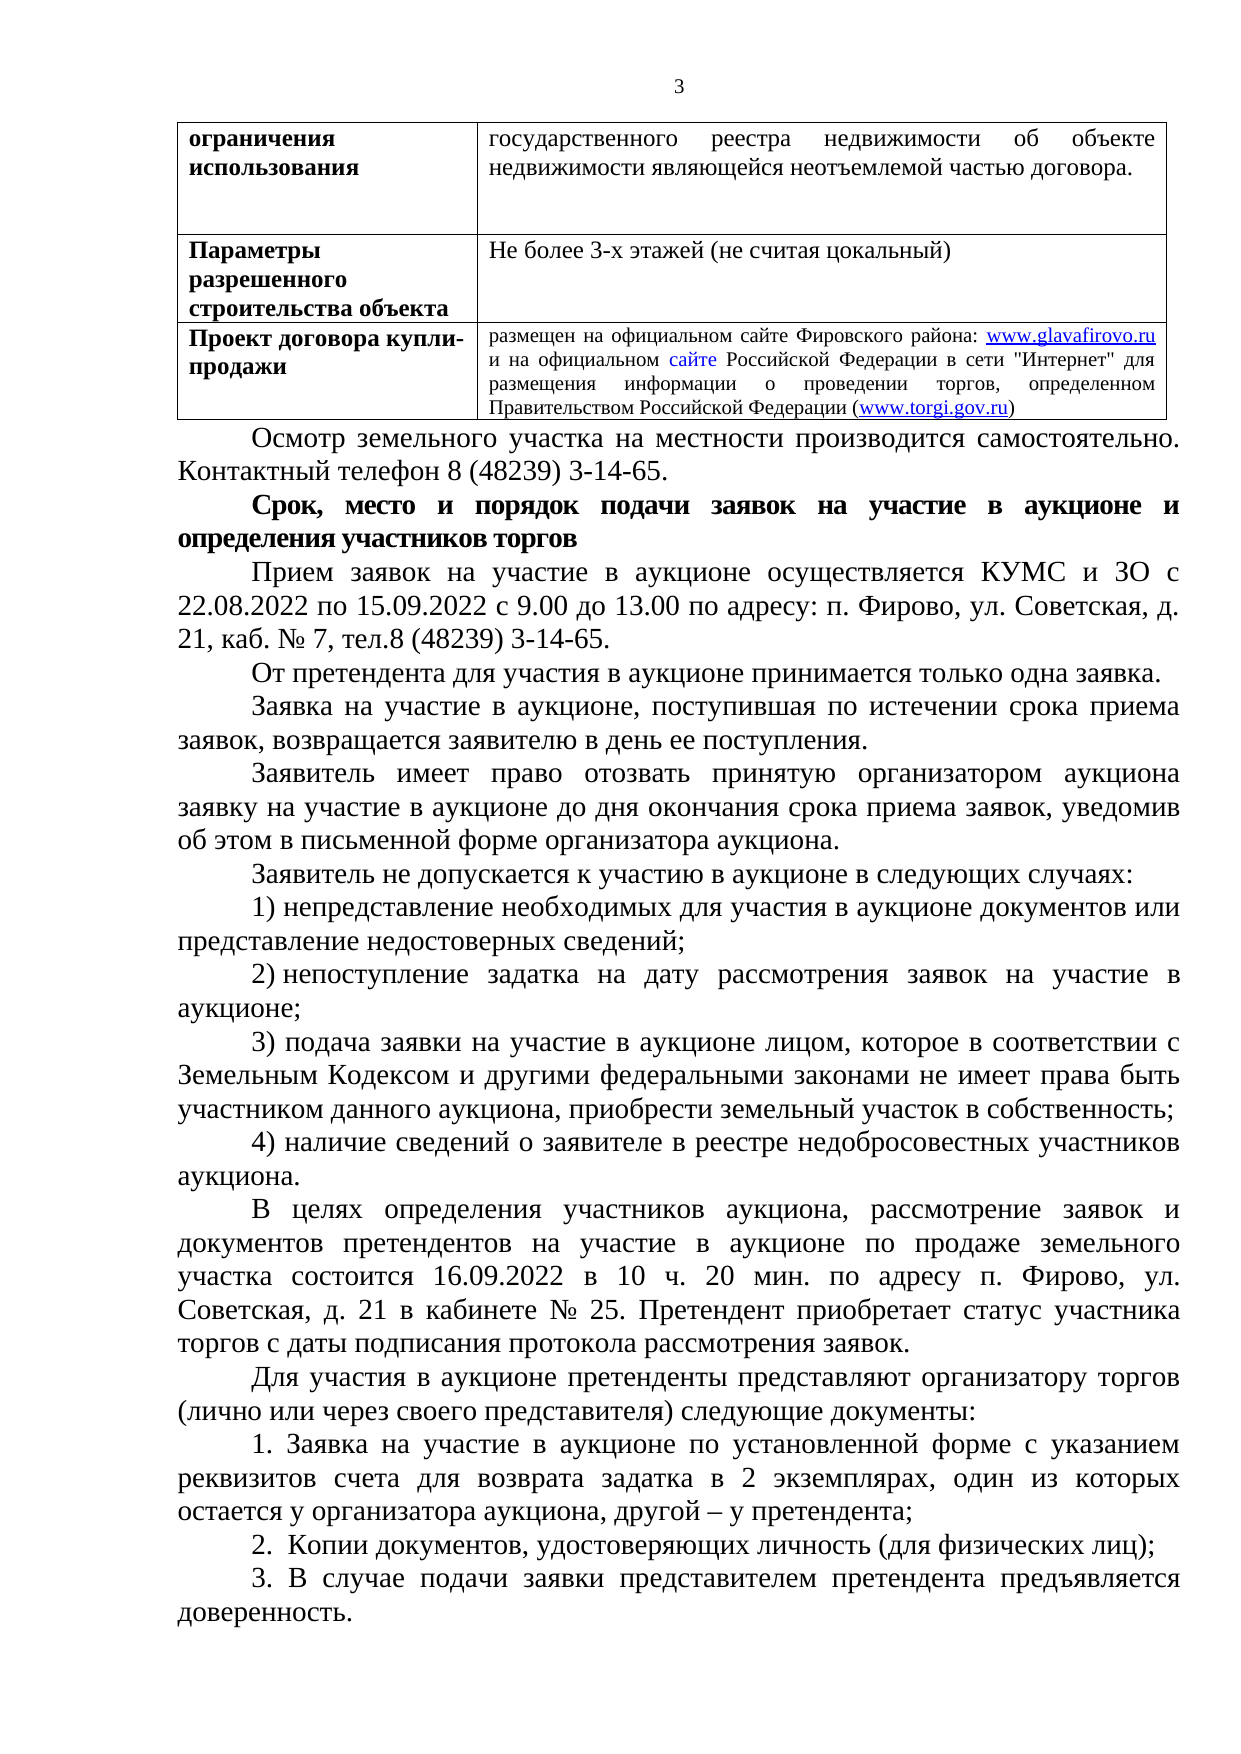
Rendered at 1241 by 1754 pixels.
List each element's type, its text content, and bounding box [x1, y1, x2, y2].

text 1. Заявка на участие в аукционе по установленной форме с указанием реквизитов счета для возврата задатка в 2 экземплярах, один из которых остается у организатора аукциона, другой – у претендента; [177, 1426, 1181, 1527]
text Прием заявок на участие в аукционе осуществляется КУМС и ЗО с 22.08.2022 по 15.09.2022 с 9.00 до 13.00 по адресу: п. Фирово, ул. Советская, д. 21, каб. № 7, тел.8 (48239) 3-14-65. [177, 554, 1181, 655]
text Для участия в аукционе претенденты представляют организатору торгов (лично или через своего представителя) следующие документы: [177, 1359, 1181, 1426]
text 3) подача заявки на участие в аукционе лицом, которое в соответствии с Земельным Кодексом и другими федеральными законами не имеет права быть участником данного аукциона, приобрести земельный участок в собственность; [177, 1024, 1181, 1124]
text 2) непоступление задатка на дату рассмотрения заявок на участие в аукционе; [177, 957, 1181, 1024]
table_cell размещен на официальном сайте Фировского района: www.glavafirovo.ru и на официальном сайте Российской Федерации в сети "Интернет" для размещения информации о проведении торгов, определенном Правительством Российской Федерации (www.torgi.gov.ru) [478, 323, 1166, 419]
text 4) наличие сведений о заявителе в реестре недобросовестных участников аукциона. [177, 1124, 1181, 1191]
table_cell Не более 3-х этажей (не считая цокальный) [478, 235, 1166, 322]
text От претендента для участия в аукционе принимается только одна заявка. [177, 655, 1181, 688]
text Заявитель имеет право отозвать принятую организатором аукциона заявку на участие в аукционе до дня окончания срока приема заявок, уведомив об этом в письменной форме организатора аукциона. [177, 755, 1181, 856]
text Осмотр земельного участка на местности производится самостоятельно. Контактный телефон 8 (48239) 3-14-65. [177, 420, 1181, 487]
text 1) непредставление необходимых для участия в аукционе документов или представление недостоверных сведений; [177, 889, 1181, 957]
text Заявка на участие в аукционе, поступившая по истечении срока приема заявок, возвращается заявителю в день ее поступления. [177, 688, 1181, 755]
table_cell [478, 123, 1166, 234]
text 2. Копии документов, удостоверяющих личность (для физических лиц); [177, 1527, 1181, 1560]
table_cell Проект договора купли-продажи [178, 323, 477, 419]
table_cell Параметры разрешенного строительства объекта [178, 235, 477, 322]
text В целях определения участников аукциона, рассмотрение заявок и документов претендентов на участие в аукционе по продаже земельного участка состоится 16.09.2022 в 10 ч. 20 мин. по адресу п. Фирово, ул. Советская, д. 21 в кабинете № 25. Претендент приобретает статус участника торгов с даты подписания протокола рассмотрения заявок. [177, 1191, 1181, 1359]
text Заявитель не допускается к участию в аукционе в следующих случаях: [177, 856, 1181, 889]
text Срок, место и порядок подачи заявок на участие в аукционе и определения участников торгов [177, 487, 1181, 554]
text 3. В случае подачи заявки представителем претендента предъявляется доверенность. [177, 1560, 1181, 1627]
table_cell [178, 123, 477, 234]
